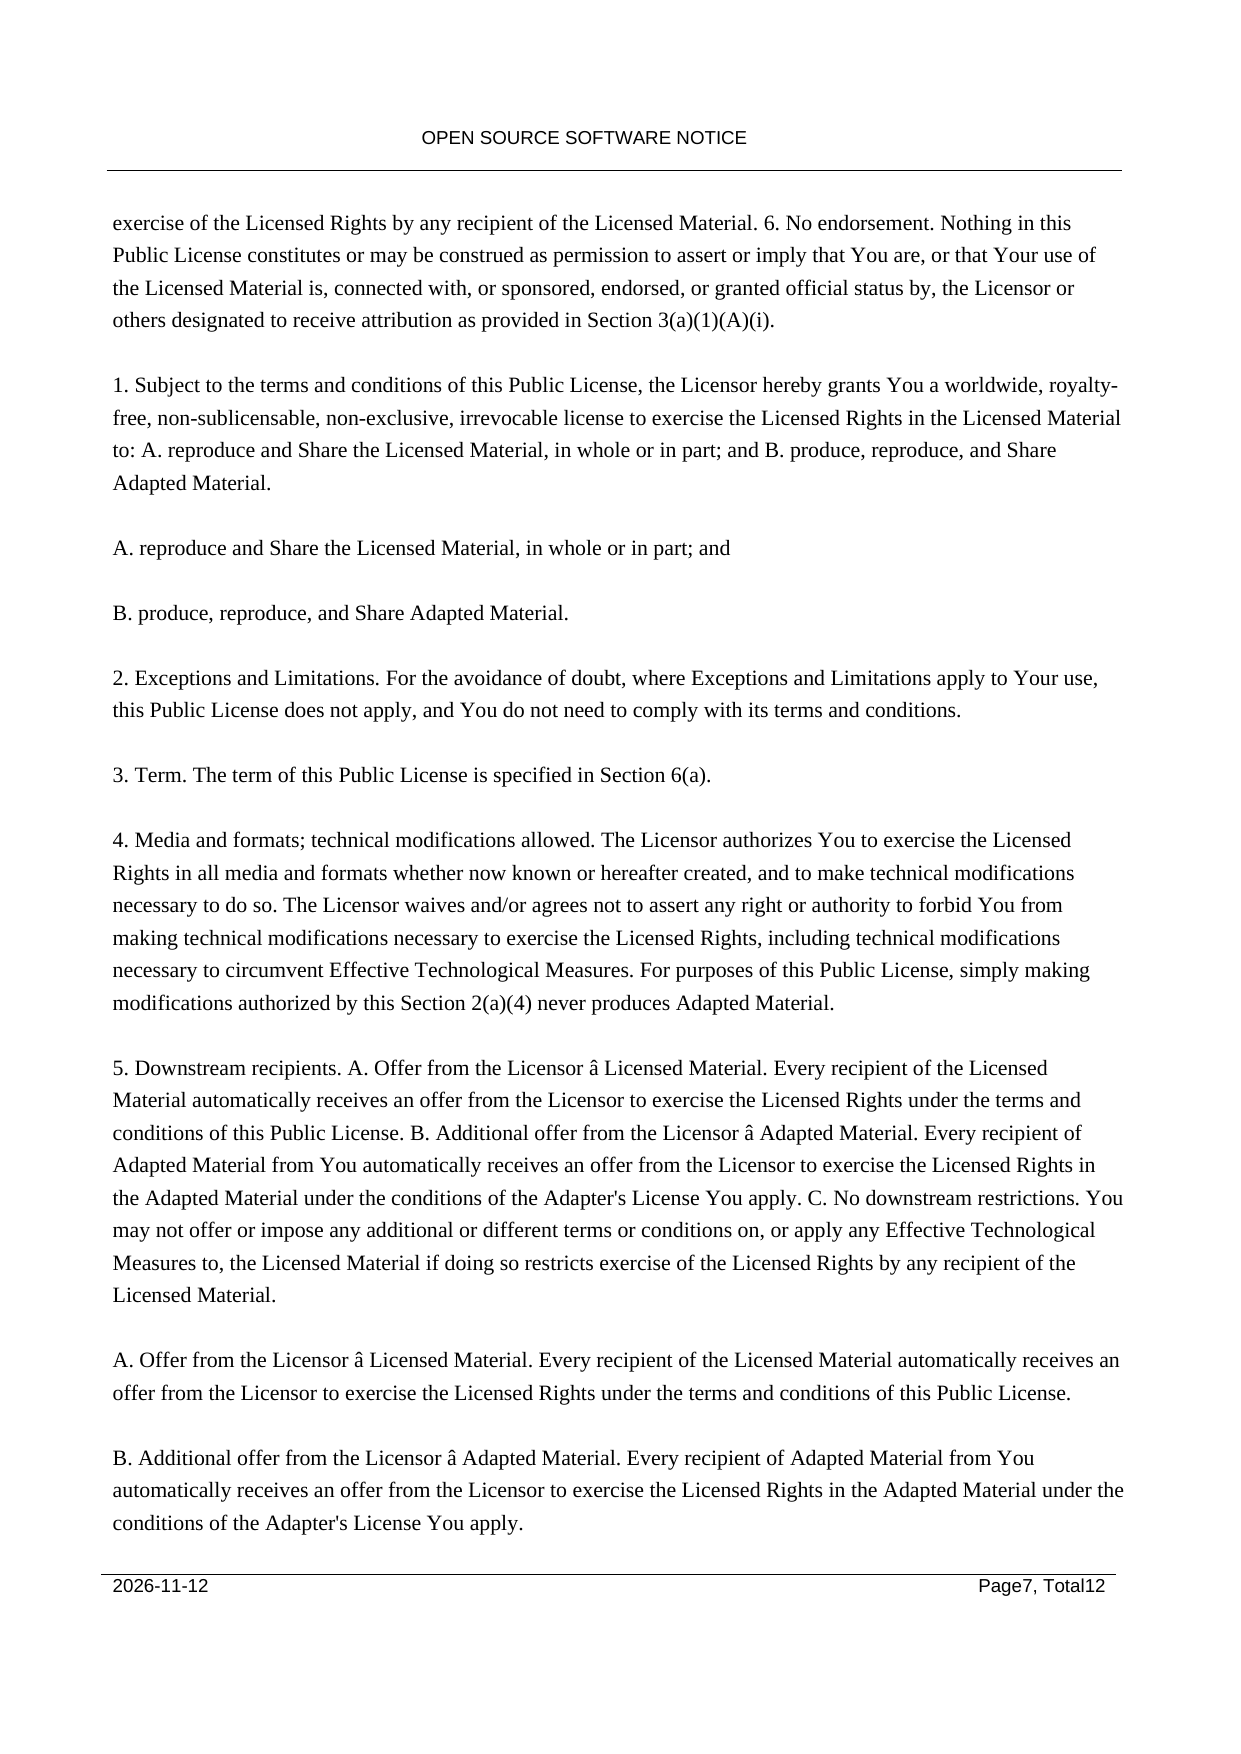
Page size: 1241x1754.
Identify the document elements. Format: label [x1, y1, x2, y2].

text [112, 206, 1128, 1539]
